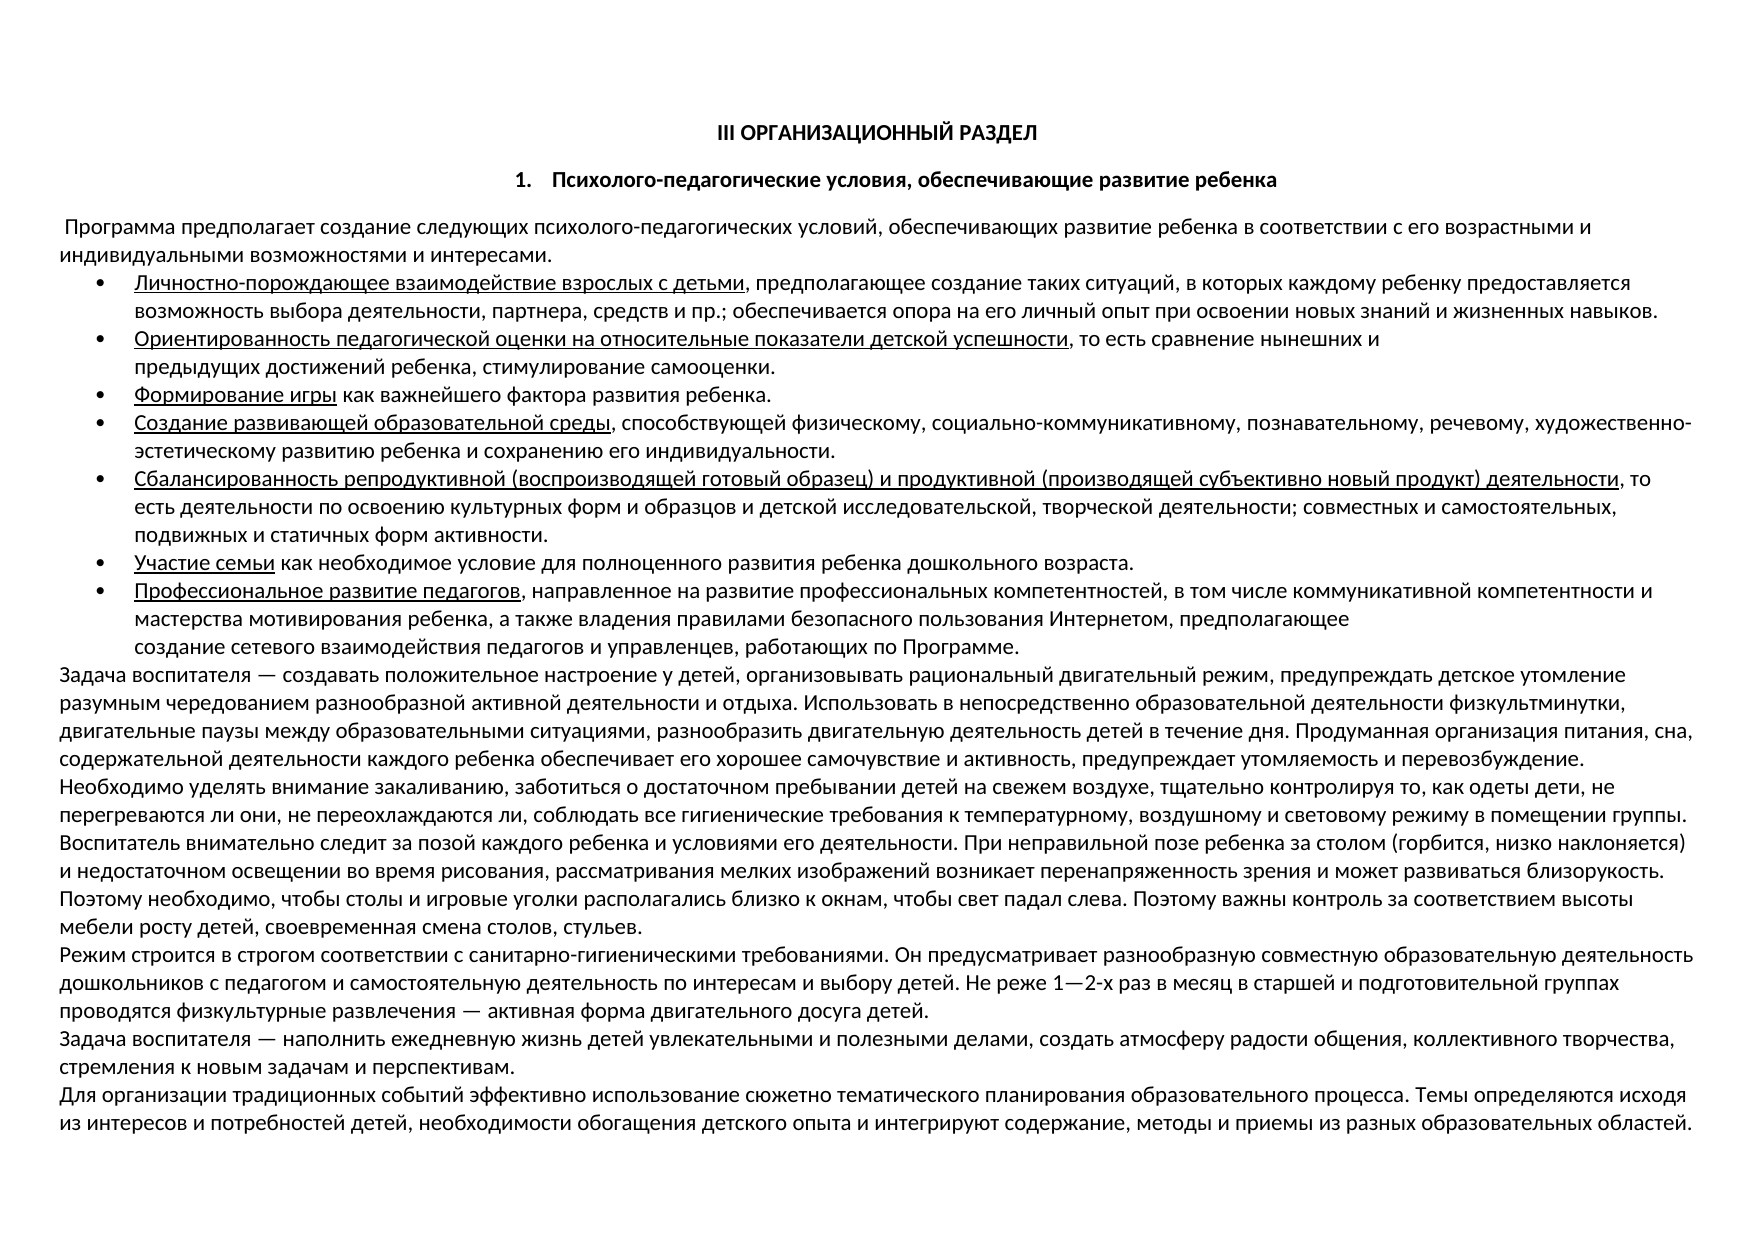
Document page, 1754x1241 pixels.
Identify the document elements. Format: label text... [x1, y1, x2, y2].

list Ориентированность педагогической оценки на относительные показатели детской успешности, то есть сравнение нынешних и предыдущих достижений ребенка, стимулирование самооценки. [97, 324, 1695, 380]
text Программа предполагает создание следующих психолого-педагогических условий, обеспечивающих развитие ребенка в соответствии с его возрастными и индивидуальными возможностями и интересами. [59, 212, 1695, 268]
list Личностно-порождающее взаимодействие взрослых с детьми, предполагающее создание таких ситуаций, в которых каждому ребенку предоставляется возможность выбора деятельности, партнера, средств и пр.; обеспечивается опора на его личный опыт при освоении новых знаний и жизненных навыков. [97, 268, 1695, 324]
list Участие семьи как необходимое условие для полноценного развития ребенка дошкольного возраста. [97, 548, 1695, 576]
list Профессиональное развитие педагогов, направленное на развитие профессиональных компетентностей, в том числе коммуникативной компетентности и мастерства мотивирования ребенка, а также владения правилами безопасного пользования Интернетом, предполагающее создание сетевого взаимодействия педагогов и управленцев, работающих по Программе. [97, 576, 1695, 660]
list Формирование игры как важнейшего фактора развития ребенка. [97, 380, 1695, 408]
list Сбалансированность репродуктивной (воспроизводящей готовый образец) и продуктивной (производящей субъективно новый продукт) деятельности, то есть деятельности по освоению культурных форм и образцов и детской исследовательской, творческой деятельности; совместных и самостоятельных, подвижных и статичных форм активности. [97, 464, 1695, 548]
list Психолого-педагогические условия, обеспечивающие развитие ребенка [97, 165, 1695, 193]
text Режим строится в строгом соответствии с санитарно-гигиеническими требованиями. Он предусматривает разнообразную совместную образовательную деятельность дошкольников с педагогом и самостоятельную деятельность по интересам и выбору детей. Не реже 1—2-х раз в месяц в старшей и подготовительной группах проводятся физкультурные развлечения — активная форма двигательного досуга детей. [59, 940, 1695, 1024]
list Создание развивающей образовательной среды, способствующей физическому, социально-коммуникативному, познавательному, речевому, художественно-эстетическому развитию ребенка и сохранению его индивидуальности. [97, 408, 1695, 464]
text Задача воспитателя — создавать положительное настроение у детей, организовывать рациональный двигательный режим, предупреждать детское утомление разумным чередованием разнообразной активной деятельности и отдыха. Использовать в непосредственно образовательной деятельности физкультминутки, двигательные паузы между образовательными ситуациями, разнообразить двигательную деятельность детей в течение дня. Продуманная организация питания, сна, содержательной деятельности каждого ребенка обеспечивает его хорошее самочувствие и активность, предупреждает утомляемость и перевозбуждение. Необходимо уделять внимание закаливанию, заботиться о достаточном пребывании детей на свежем воздухе, тщательно контролируя то, как одеты дети, не перегреваются ли они, не переохлаждаются ли, соблюдать все гигиенические требования к температурному, воздушному и световому режиму в помещении группы. [59, 660, 1695, 828]
text Воспитатель внимательно следит за позой каждого ребенка и условиями его деятельности. При неправильной позе ребенка за столом (горбится, низко наклоняется) и недостаточном освещении во время рисования, рассматривания мелких изображений возникает перенапряженность зрения и может развиваться близорукость. Поэтому необходимо, чтобы столы и игровые уголки располагались близко к окнам, чтобы свет падал слева. Поэтому важны контроль за соответствием высоты мебели росту детей, своевременная смена столов, стульев. [59, 828, 1695, 940]
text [59, 1081, 1695, 1137]
text III ОРГАНИЗАЦИОННЫЙ РАЗДЕЛ [59, 118, 1695, 146]
text Задача воспитателя — наполнить ежедневную жизнь детей увлекательными и полезными делами, создать атмосферу радости общения, коллективного творчества, стремления к новым задачам и перспективам. [59, 1024, 1695, 1081]
